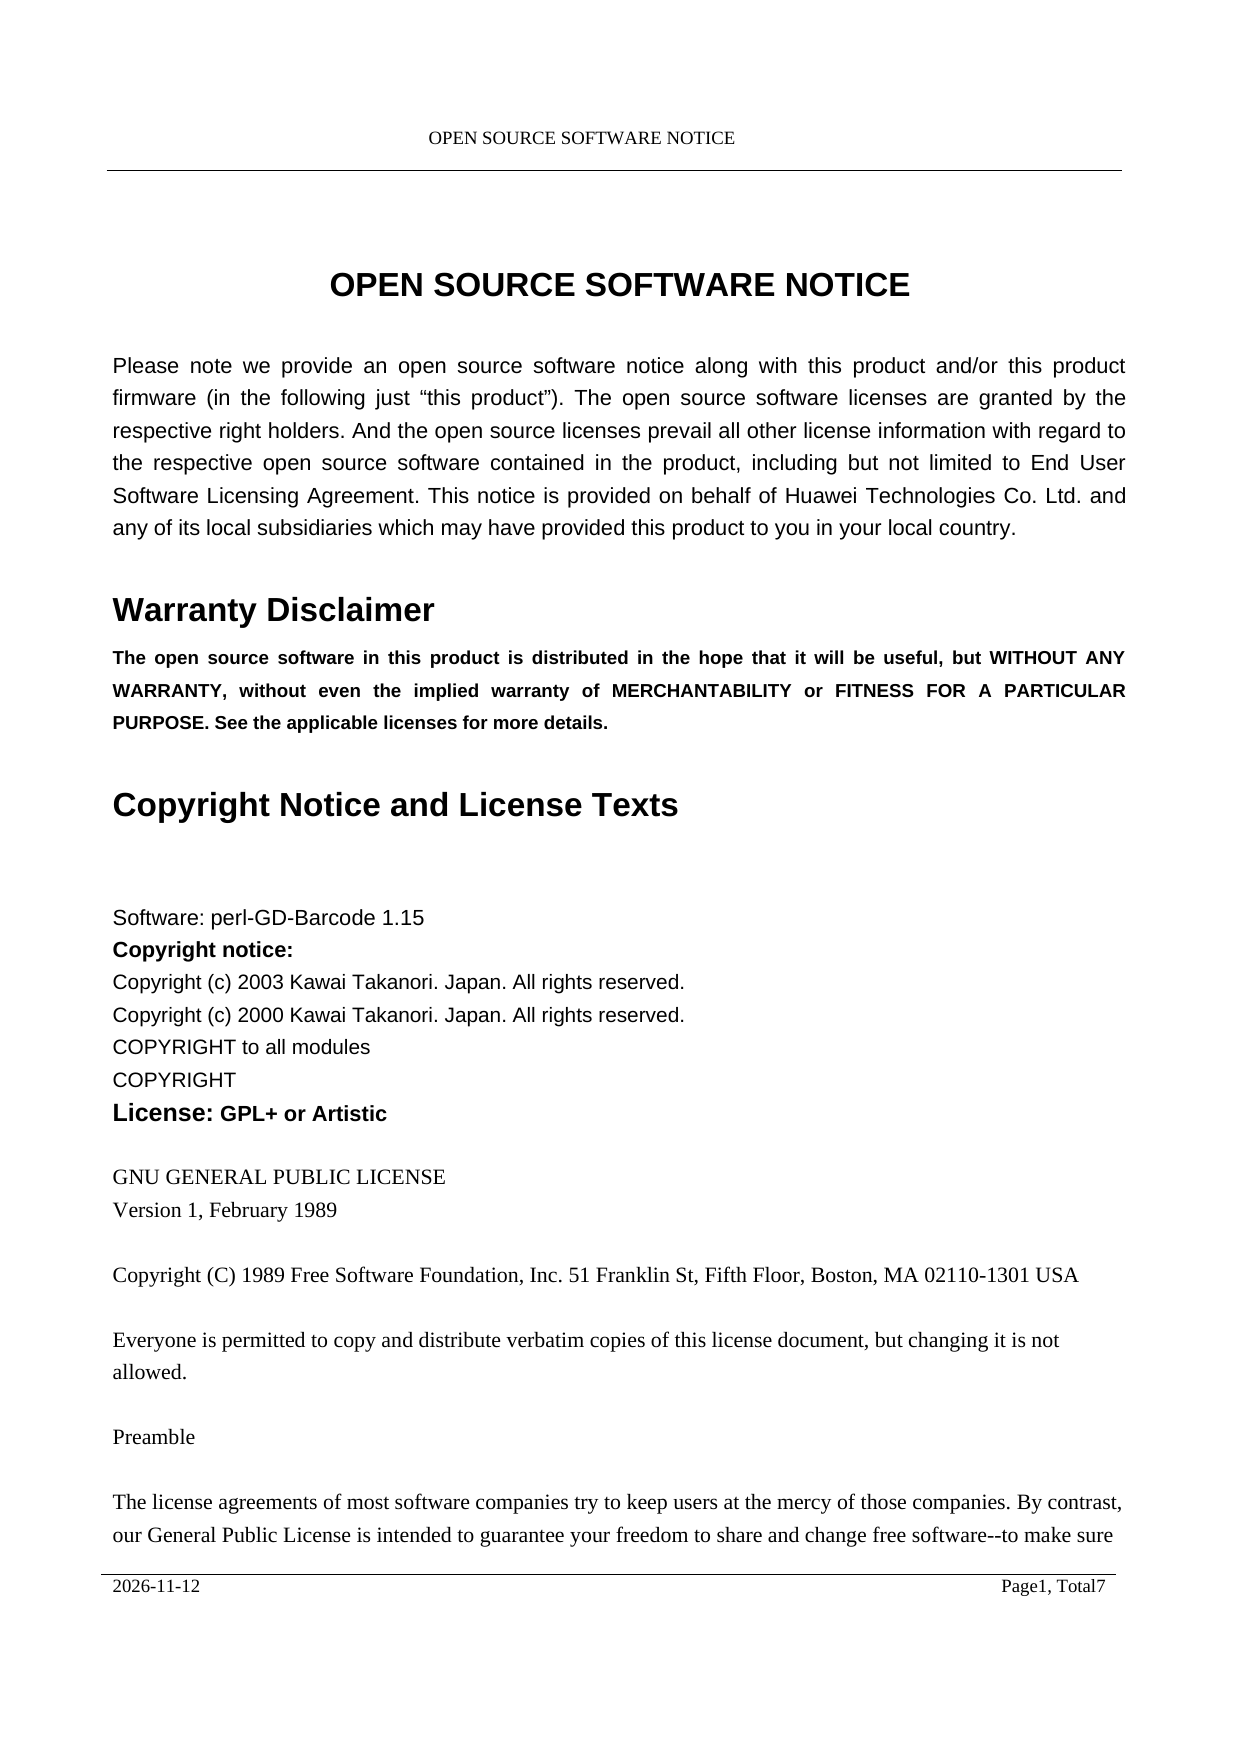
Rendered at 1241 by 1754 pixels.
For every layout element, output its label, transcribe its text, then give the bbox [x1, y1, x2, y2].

text Copyright notice: [112, 933, 1128, 966]
text Copyright (c) 2003 Kawai Takanori. Japan. All rights reserved. [112, 966, 1128, 998]
text Copyright Notice and License Texts [112, 771, 1128, 836]
text Copyright (c) 2000 Kawai Takanori. Japan. All rights reserved. [112, 998, 1128, 1031]
text COPYRIGHT to all modules [112, 1031, 1128, 1063]
text OPEN SOURCE SOFTWARE NOTICE [112, 251, 1128, 316]
text The open source software in this product is distributed in the hope that it will be useful, but WITHOUT ANY WARRANTY, without even the implied warranty of MERCHANTABILITY or FITNESS FOR A PARTICULAR PURPOSE. See the applicable licenses for more details. [112, 641, 1128, 739]
text Warranty Disclaimer [112, 576, 1128, 641]
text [112, 1096, 1128, 1551]
text Software: perl-GD-Barcode 1.15 [112, 901, 1128, 933]
text COPYRIGHT [112, 1063, 1128, 1096]
text Please note we provide an open source software notice along with this product and/or this product firmware (in the following just “this product”). The open source software licenses are granted by the respective right holders. And the open source licenses prevail all other license information with regard to the respective open source software contained in the product, including but not limited to End User Software Licensing Agreement. This notice is provided on behalf of Huawei Technologies Co. Ltd. and any of its local subsidiaries which may have provided this product to you in your local country. [112, 349, 1128, 544]
